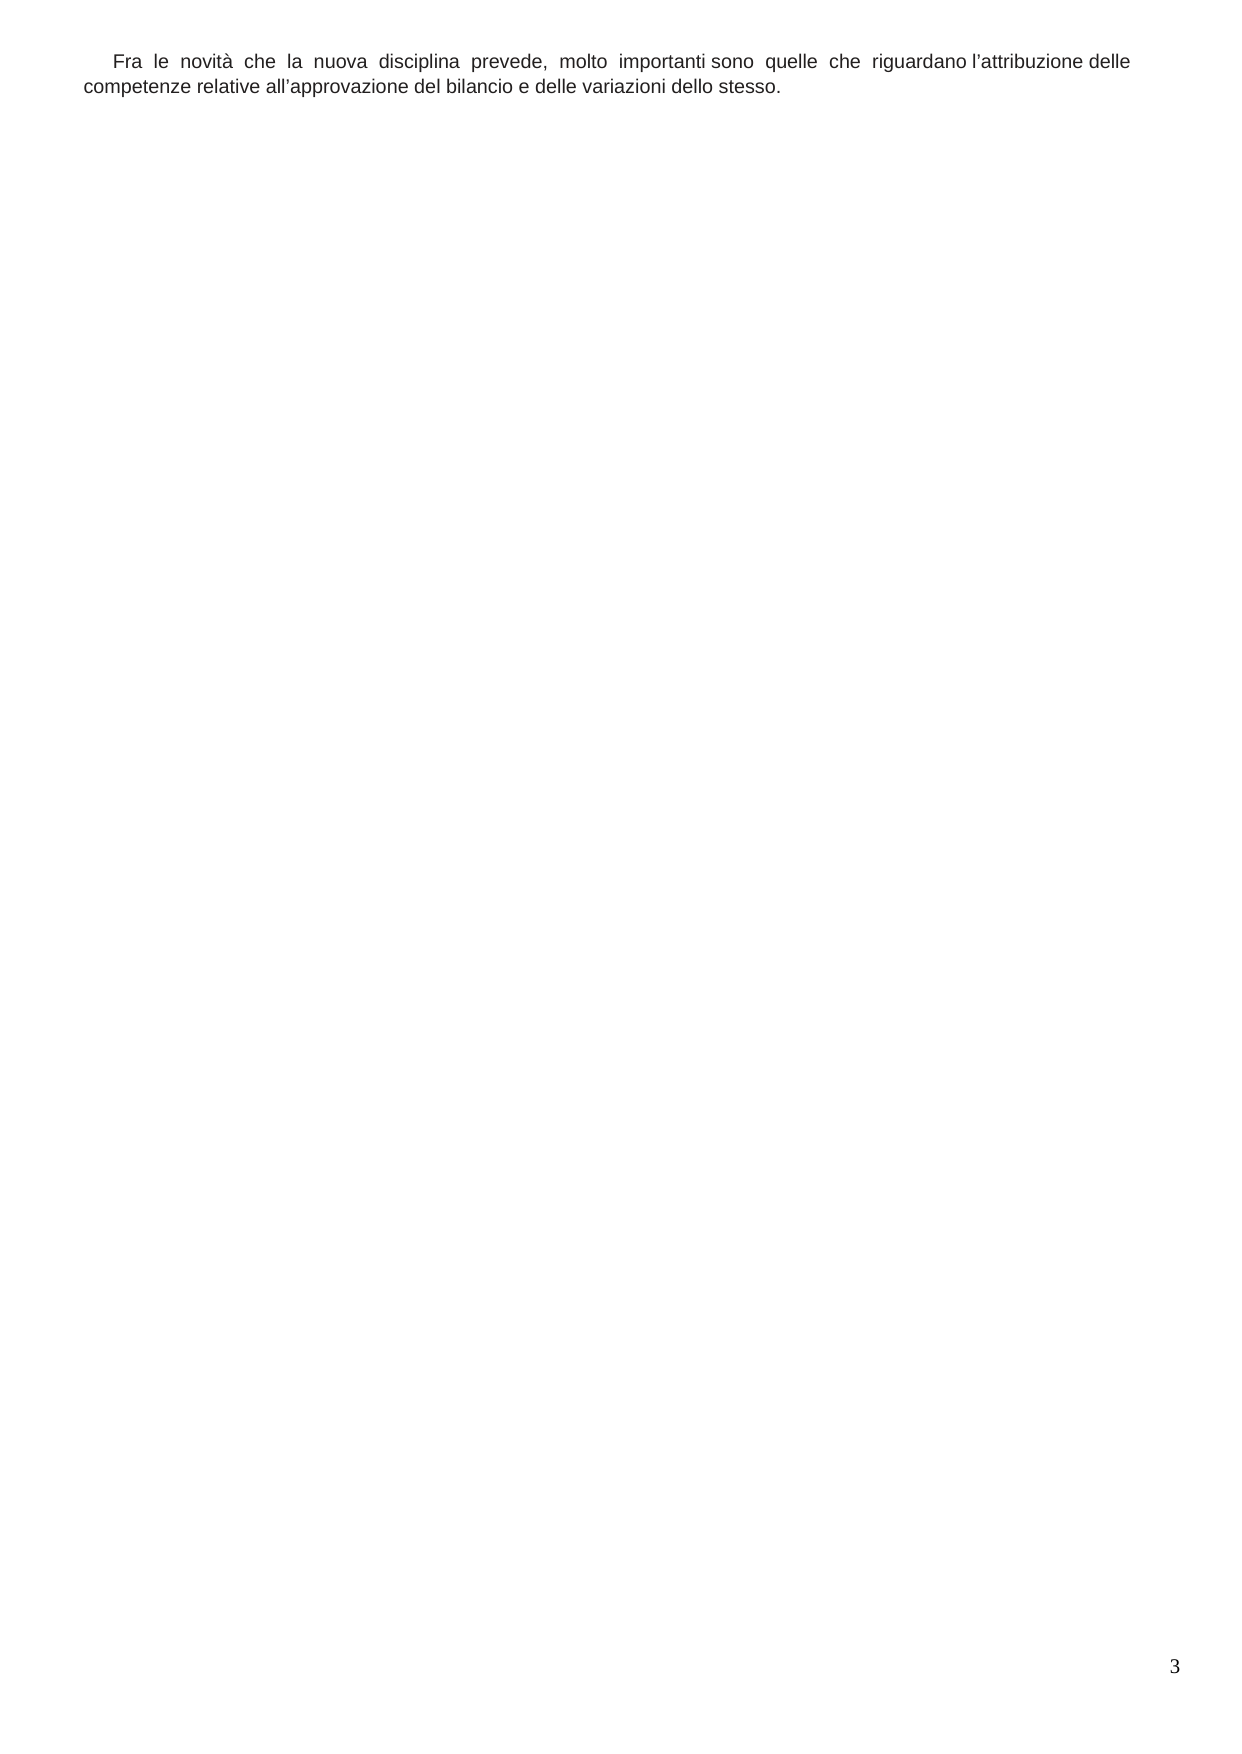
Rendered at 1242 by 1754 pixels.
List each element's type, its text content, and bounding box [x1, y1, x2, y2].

text Fra le novità che la nuova disciplina prevede, molto importanti sono quelle che riguardano l’attribuzione delle competenze relative all’approvazione del bilancio e delle variazioni dello stesso. [83, 50, 1134, 98]
